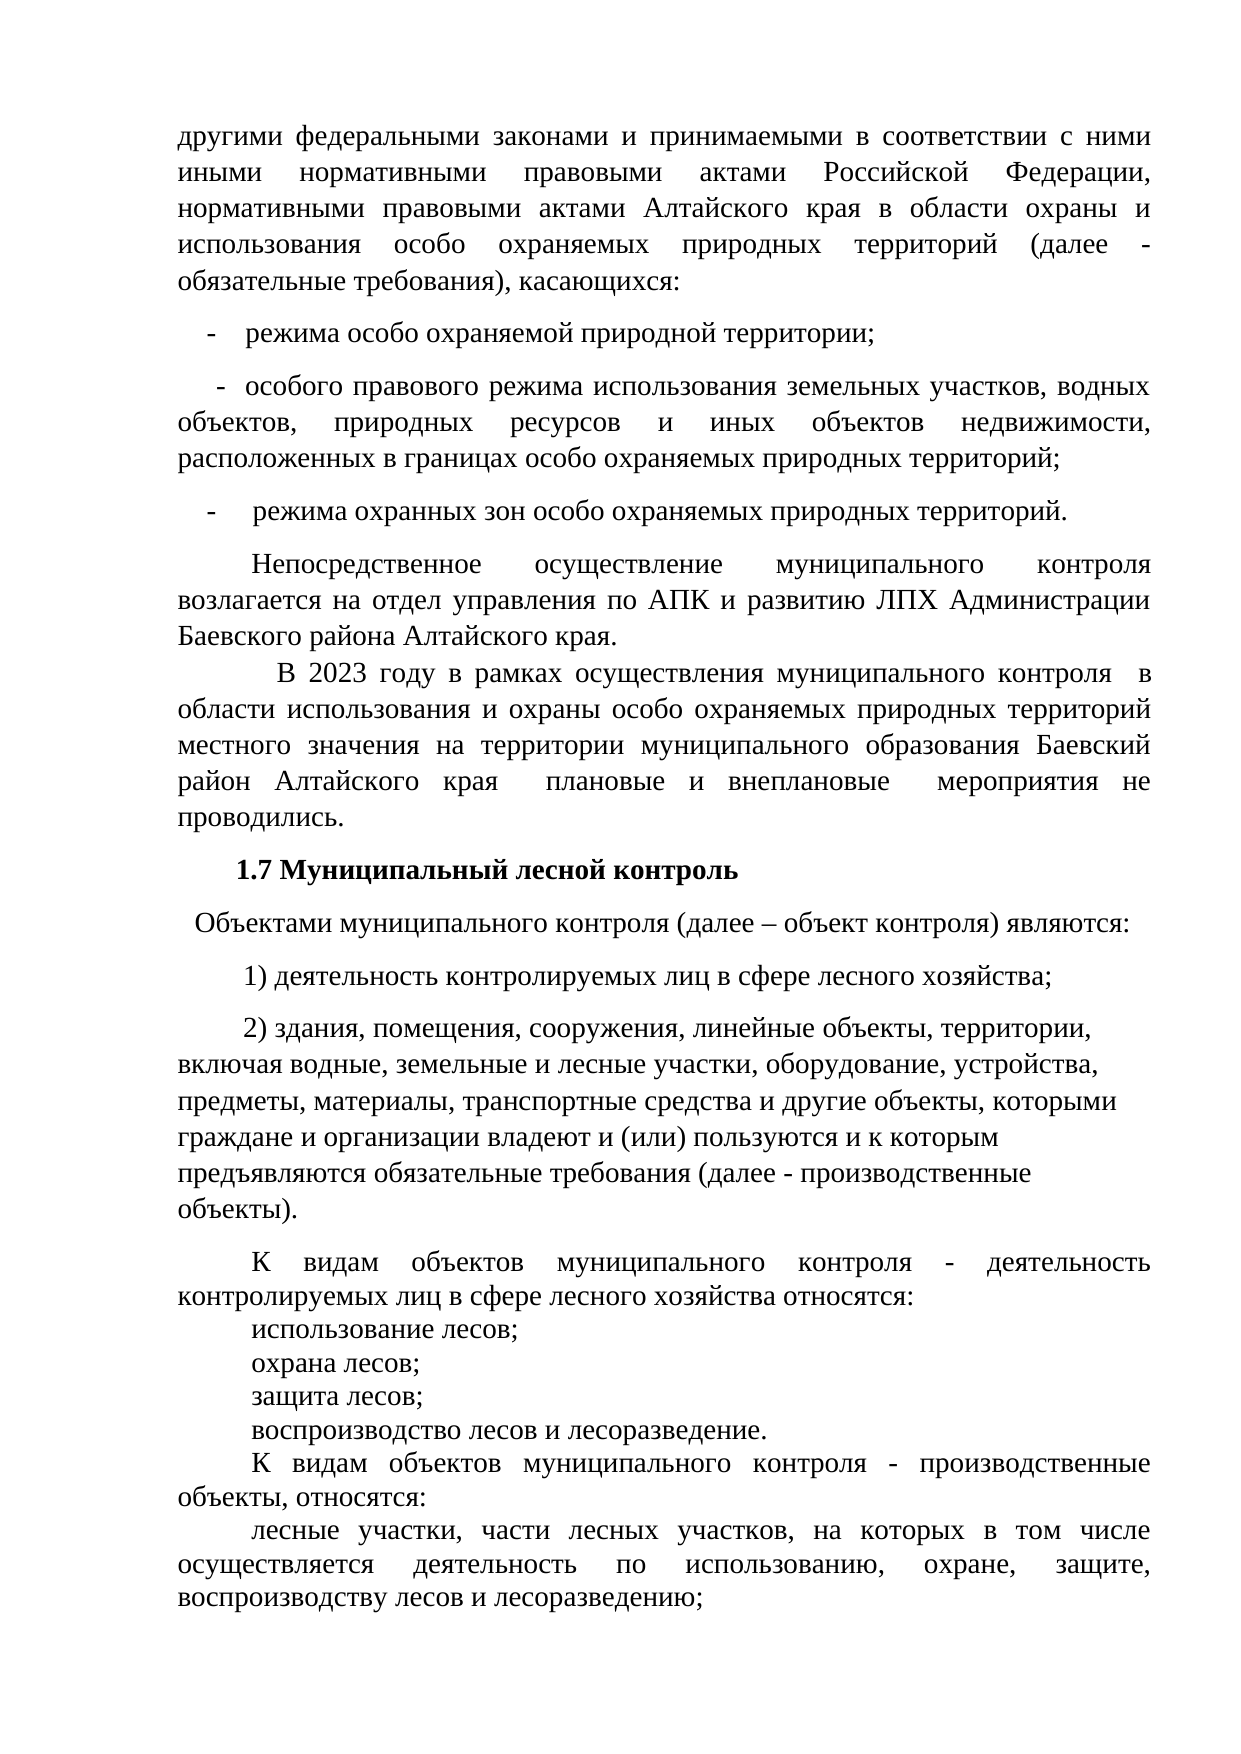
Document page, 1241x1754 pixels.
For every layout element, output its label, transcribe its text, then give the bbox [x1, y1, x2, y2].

text лесные участки, части лесных участков, на которых в том числе осуществляется деятельность по использованию, охране, защите, воспроизводству лесов и лесоразведению; [177, 1512, 1152, 1613]
text - особого правового режима использования земельных участков, водных объектов, природных ресурсов и иных объектов недвижимости, расположенных в границах особо охраняемых природных территорий; [177, 368, 1152, 474]
text 1) деятельность контролируемых лиц в сфере лесного хозяйства; [177, 958, 1152, 991]
text - режима охранных зон особо охраняемых природных территорий. [177, 493, 1152, 527]
text использование лесов; [177, 1311, 1152, 1345]
text 2) здания, помещения, сооружения, линейные объекты, территории, включая водные, земельные и лесные участки, оборудование, устройства, предметы, материалы, транспортные средства и другие объекты, которыми граждане и организации владеют и (или) пользуются и к которым предъявляются обязательные требования (далее - производственные объекты). [177, 1011, 1152, 1225]
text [177, 118, 1152, 296]
text 1.7 Муниципальный лесной контроль [177, 852, 1152, 886]
text К видам объектов муниципального контроля - деятельность контролируемых лиц в сфере лесного хозяйства относятся: [177, 1244, 1152, 1311]
text К видам объектов муниципального контроля - производственные объекты, относятся: [177, 1445, 1152, 1512]
text воспроизводство лесов и лесоразведение. [177, 1412, 1152, 1445]
text Объектами муниципального контроля (далее – объект контроля) являются: [177, 905, 1152, 938]
text охрана лесов; [177, 1345, 1152, 1378]
list Непосредственное осуществление муниципального контроля возлагается на отдел управления по АПК и развитию ЛПХ Администрации Баевского района Алтайского края. [177, 546, 1152, 652]
text - режима особо охраняемой природной территории; [177, 316, 1152, 349]
text защита лесов; [177, 1378, 1152, 1412]
list В 2023 году в рамках осуществления муниципального контроля в области использования и охраны особо охраняемых природных территорий местного значения на территории муниципального образования Баевский район Алтайского края плановые и внеплановые мероприятия не проводились. [177, 655, 1152, 833]
